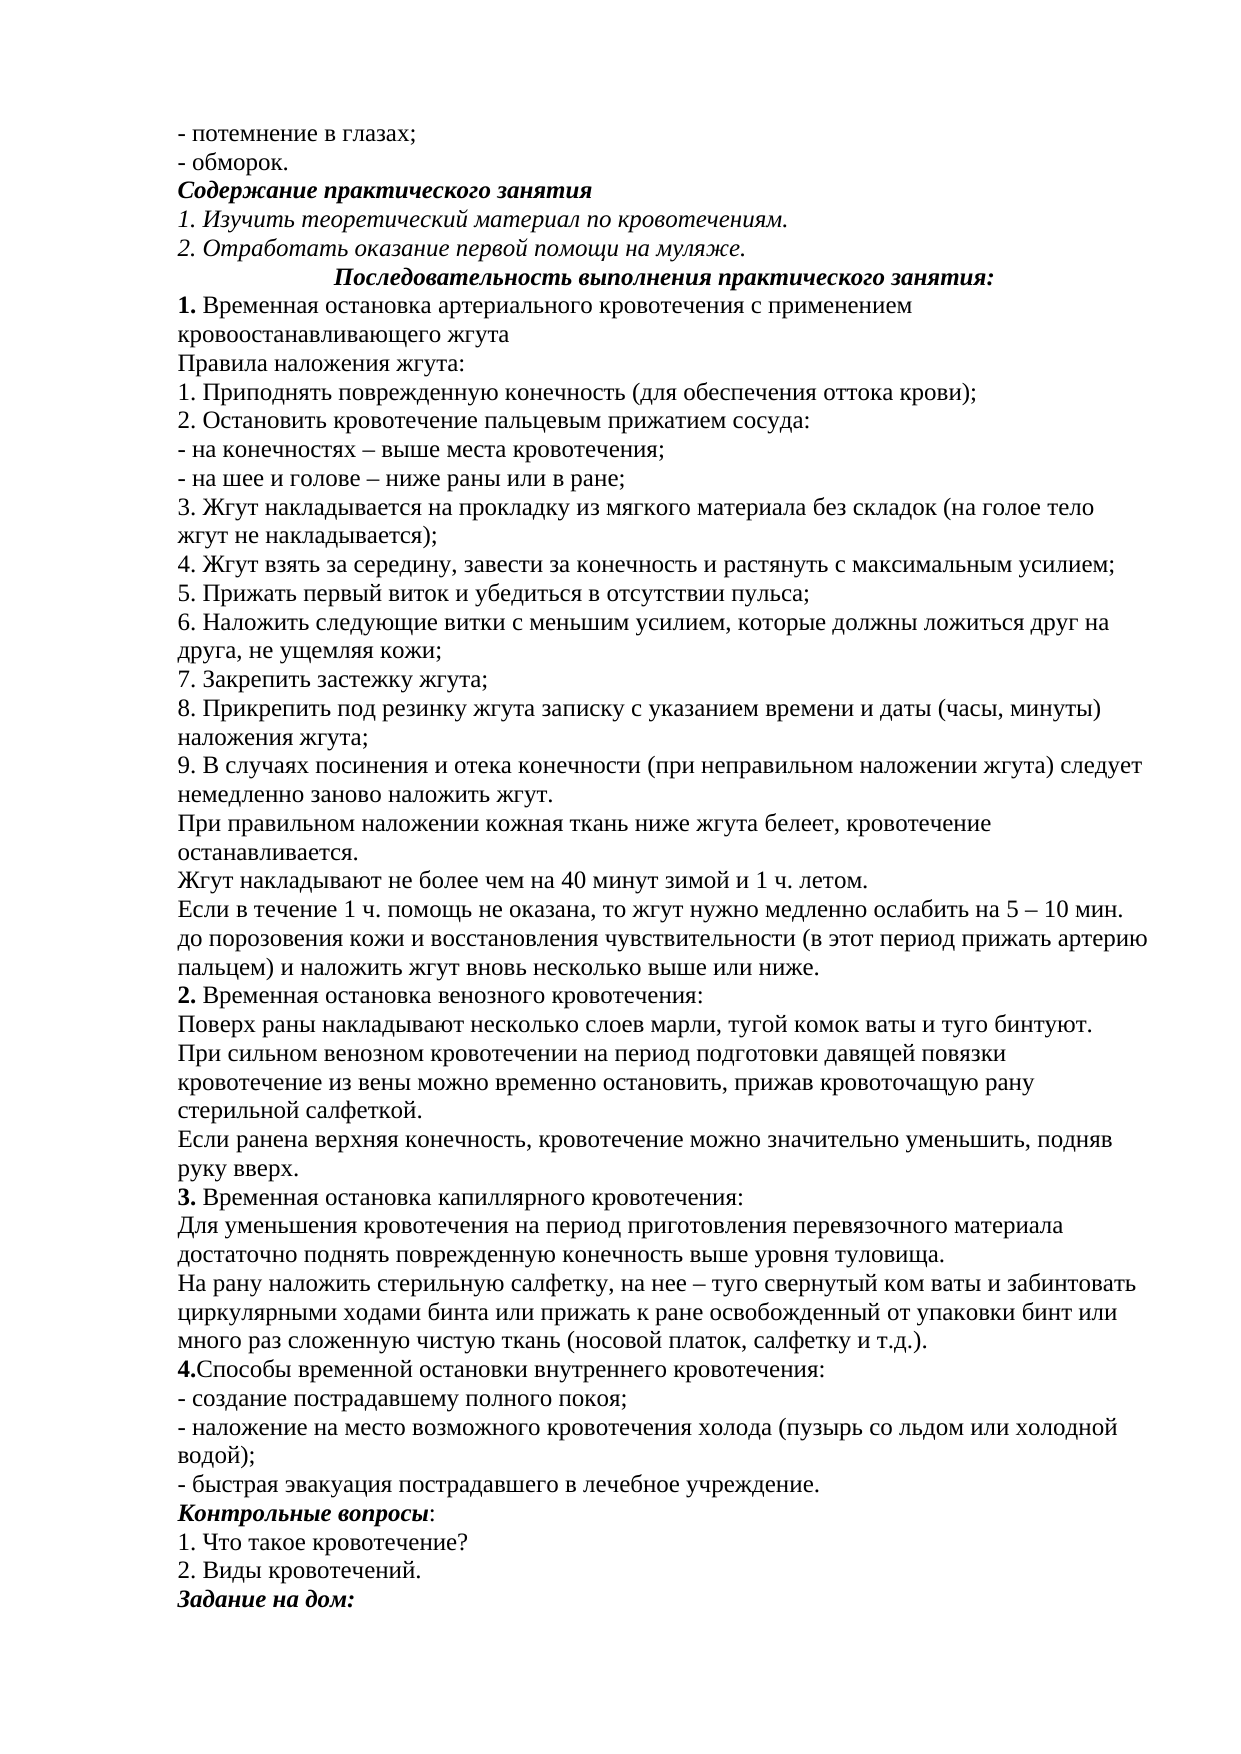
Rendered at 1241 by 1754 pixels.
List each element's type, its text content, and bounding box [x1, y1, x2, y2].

text Контрольные вопросы: [177, 1498, 1152, 1527]
text 2. Виды кровотечений. [177, 1556, 1152, 1584]
text Для уменьшения кровотечения на период приготовления перевязочного материала достаточно поднять поврежденную конечность выше уровня туловища. [177, 1211, 1152, 1268]
text 4.Способы временной остановки внутреннего кровотечения: [177, 1354, 1152, 1383]
text Жгут накладывают не более чем на 40 минут зимой и 1 ч. летом. [177, 866, 1152, 894]
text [177, 118, 1152, 176]
text Последовательность выполнения практического занятия: [177, 262, 1152, 291]
text На рану наложить стерильную салфетку, на нее – туго свернутый ком ваты и забинтовать циркулярными ходами бинта или прижать к ране освобожденный от упаковки бинт или много раз сложенную чистую ткань (носовой платок, салфетку и т.д.). [177, 1268, 1152, 1354]
text - создание пострадавшему полного покоя; [177, 1383, 1152, 1412]
text Содержание практического занятия [177, 176, 1152, 204]
text Задание на дом: [177, 1584, 1152, 1613]
text 1. Временная остановка артериального кровотечения с применением кровоостанавливающего жгута Правила наложения жгута: 1. Приподнять поврежденную конечность (для обеспечения оттока крови); 2. Остановить кровотечение пальцевым прижатием сосуда: - на конечностях – выше места кровотечения; - на шее и голове – ниже раны или в ране; 3. Жгут накладывается на прокладку из мягкого материала без складок (на голое тело жгут не накладывается); 4. Жгут взять за середину, завести за конечность и растянуть с максимальным усилием; 5. Прижать первый виток и убедиться в отсутствии пульса; 6. Наложить следующие витки с меньшим усилием, которые должны ложиться друг на друга, не ущемляя кожи; 7. Закрепить застежку жгута; 8. Прикрепить под резинку жгута записку с указанием времени и даты (часы, минуты) наложения жгута; 9. В случаях посинения и отека конечности (при неправильном наложении жгута) следует немедленно заново наложить жгут. При правильном наложении кожная ткань ниже жгута белеет, кровотечение останавливается. [177, 291, 1152, 866]
text - быстрая эвакуация пострадавшего в лечебное учреждение. [177, 1469, 1152, 1498]
text - наложение на место возможного кровотечения холода (пузырь со льдом или холодной водой); [177, 1412, 1152, 1469]
text 1. Что такое кровотечение? [177, 1527, 1152, 1556]
text 2. Отработать оказание первой помощи на муляже. [177, 233, 1152, 262]
text Если в течение 1 ч. помощь не оказана, то жгут нужно медленно ослабить на 5 – 10 мин. до порозовения кожи и восстановления чувствительности (в этот период прижать артерию пальцем) и наложить жгут вновь несколько выше или ниже. 2. Временная остановка венозного кровотечения: Поверх раны накладывают несколько слоев марли, тугой комок ваты и туго бинтуют. При сильном венозном кровотечении на период подготовки давящей повязки кровотечение из вены можно временно остановить, прижав кровоточащую рану стерильной салфеткой. Если ранена верхняя конечность, кровотечение можно значительно уменьшить, подняв руку вверх. 3. Временная остановка капиллярного кровотечения: [177, 894, 1152, 1211]
text 1. Изучить теоретический материал по кровотечениям. [177, 204, 1152, 233]
